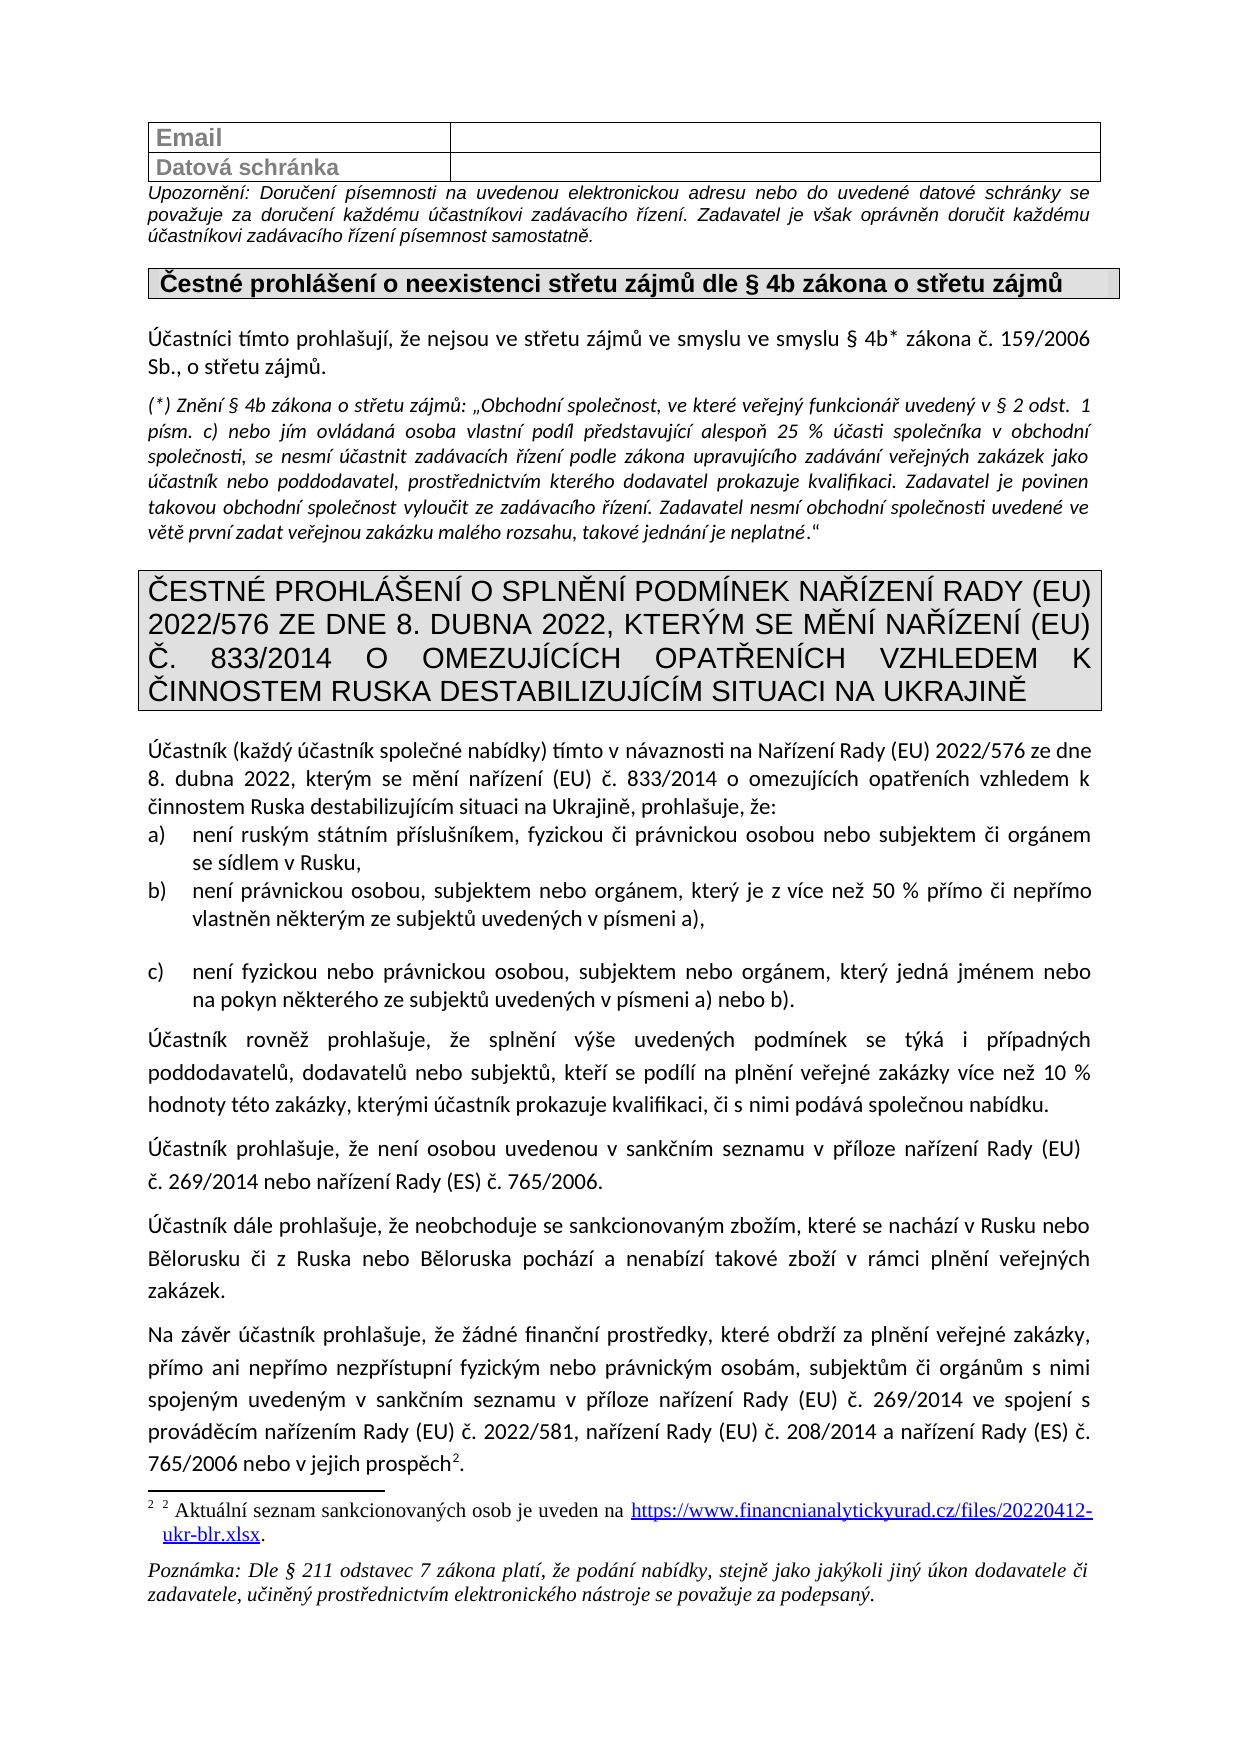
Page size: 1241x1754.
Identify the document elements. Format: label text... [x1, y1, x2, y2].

text Upozornění: Doručení písemnosti na uvedenou elektronickou adresu nebo do uvedené datové schránky se považuje za doručení každému účastníkovi zadávacího řízení. Zadavatel je však oprávněn doručit každému účastníkovi zadávacího řízení písemnost samostatně. [148, 182, 1092, 247]
table_cell Email [149, 123, 450, 152]
list není právnickou osobou, subjektem nebo orgánem, který je z více než 50 % přímo či nepřímo vlastněn některým ze subjektů uvedených v písmeni a), [148, 876, 1092, 932]
text Na závěr účastník prohlašuje, že žádné finanční prostředky, které obdrží za plnění veřejné zakázky, přímo ani nepřímo nezpřístupní fyzickým nebo právnickým osobám, subjektům či orgánům s nimi spojeným uvedeným v sankčním seznamu v příloze nařízení Rady (EU) č. 269/2014 ve spojení s prováděcím nařízením Rady (EU) č. 2022/581, nařízení Rady (EU) č. 208/2014 a nařízení Rady (ES) č. 765/2006 nebo v jejich prospěch2. [148, 1321, 1092, 1477]
text Účastníci tímto prohlašují, že nejsou ve střetu zájmů ve smyslu ve smyslu § 4b* zákona č. 159/2006 Sb., o střetu zájmů. [148, 324, 1092, 380]
list není ruským státním příslušníkem, fyzickou či právnickou osobou nebo subjektem či orgánem se sídlem v Rusku, [148, 820, 1092, 876]
table_cell Datová schránka [149, 153, 450, 181]
table_cell [451, 123, 1100, 152]
text ČESTNÉ PROHLÁŠENÍ O SPLNĚNÍ PODMÍNEK NAŘÍZENÍ RADY (EU) 2022/576 ZE DNE 8. DUBNA 2022, KTERÝM SE MĚNÍ NAŘÍZENÍ (EU) Č. 833/2014 O OMEZUJÍCÍCH OPATŘENÍCH VZHLEDEM K ČINNOSTEM RUSKA DESTABILIZUJÍCÍM SITUACI NA UKRAJINĚ [139, 571, 1101, 710]
text (*) Znění § 4b zákona o střetu zájmů: „Obchodní společnost, ve které veřejný funkcionář uvedený v § 2 odst. 1 písm. c) nebo jím ovládaná osoba vlastní podíl představující alespoň 25 % účasti společníka v obchodní společnosti, se nesmí účastnit zadávacích řízení podle zákona upravujícího zadávání veřejných zakázek jako účastník nebo poddodavatel, prostřednictvím kterého dodavatel prokazuje kvalifikaci. Zadavatel je povinen takovou obchodní společnost vyloučit ze zadávacího řízení. Zadavatel nesmí obchodní společnosti uvedené ve větě první zadat veřejnou zakázku malého rozsahu, takové jednání je neplatné.“ [148, 392, 1092, 545]
text Účastník rovněž prohlašuje, že splnění výše uvedených podmínek se týká i případných poddodavatelů, dodavatelů nebo subjektů, kteří se podílí na plnění veřejné zakázky více než 10 % hodnoty této zakázky, kterými účastník prokazuje kvalifikaci, či s nimi podává společnou nabídku. [148, 1026, 1092, 1118]
table_cell [451, 153, 1100, 181]
text Účastník (každý účastník společné nabídky) tímto v návaznosti na Nařízení Rady (EU) 2022/576 ze dne 8. dubna 2022, kterým se mění nařízení (EU) č. 833/2014 o omezujících opatřeních vzhledem k činnostem Ruska destabilizujícím situaci na Ukrajině, prohlašuje, že: [148, 736, 1092, 820]
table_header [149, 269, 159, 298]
list není fyzickou nebo právnickou osobou, subjektem nebo orgánem, který jedná jménem nebo na pokyn některého ze subjektů uvedených v písmeni a) nebo b). [148, 957, 1092, 1013]
text Účastník prohlašuje, že není osobou uvedenou v sankčním seznamu v příloze nařízení Rady (EU) č. 269/2014 nebo nařízení Rady (ES) č. 765/2006. [148, 1134, 1092, 1195]
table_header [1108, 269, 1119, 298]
text Účastník dále prohlašuje, že neobchoduje se sankcionovaným zbožím, které se nachází v Rusku nebo Bělorusku či z Ruska nebo Běloruska pochází a nenabízí takové zboží v rámci plnění veřejných zakázek. [148, 1211, 1092, 1304]
